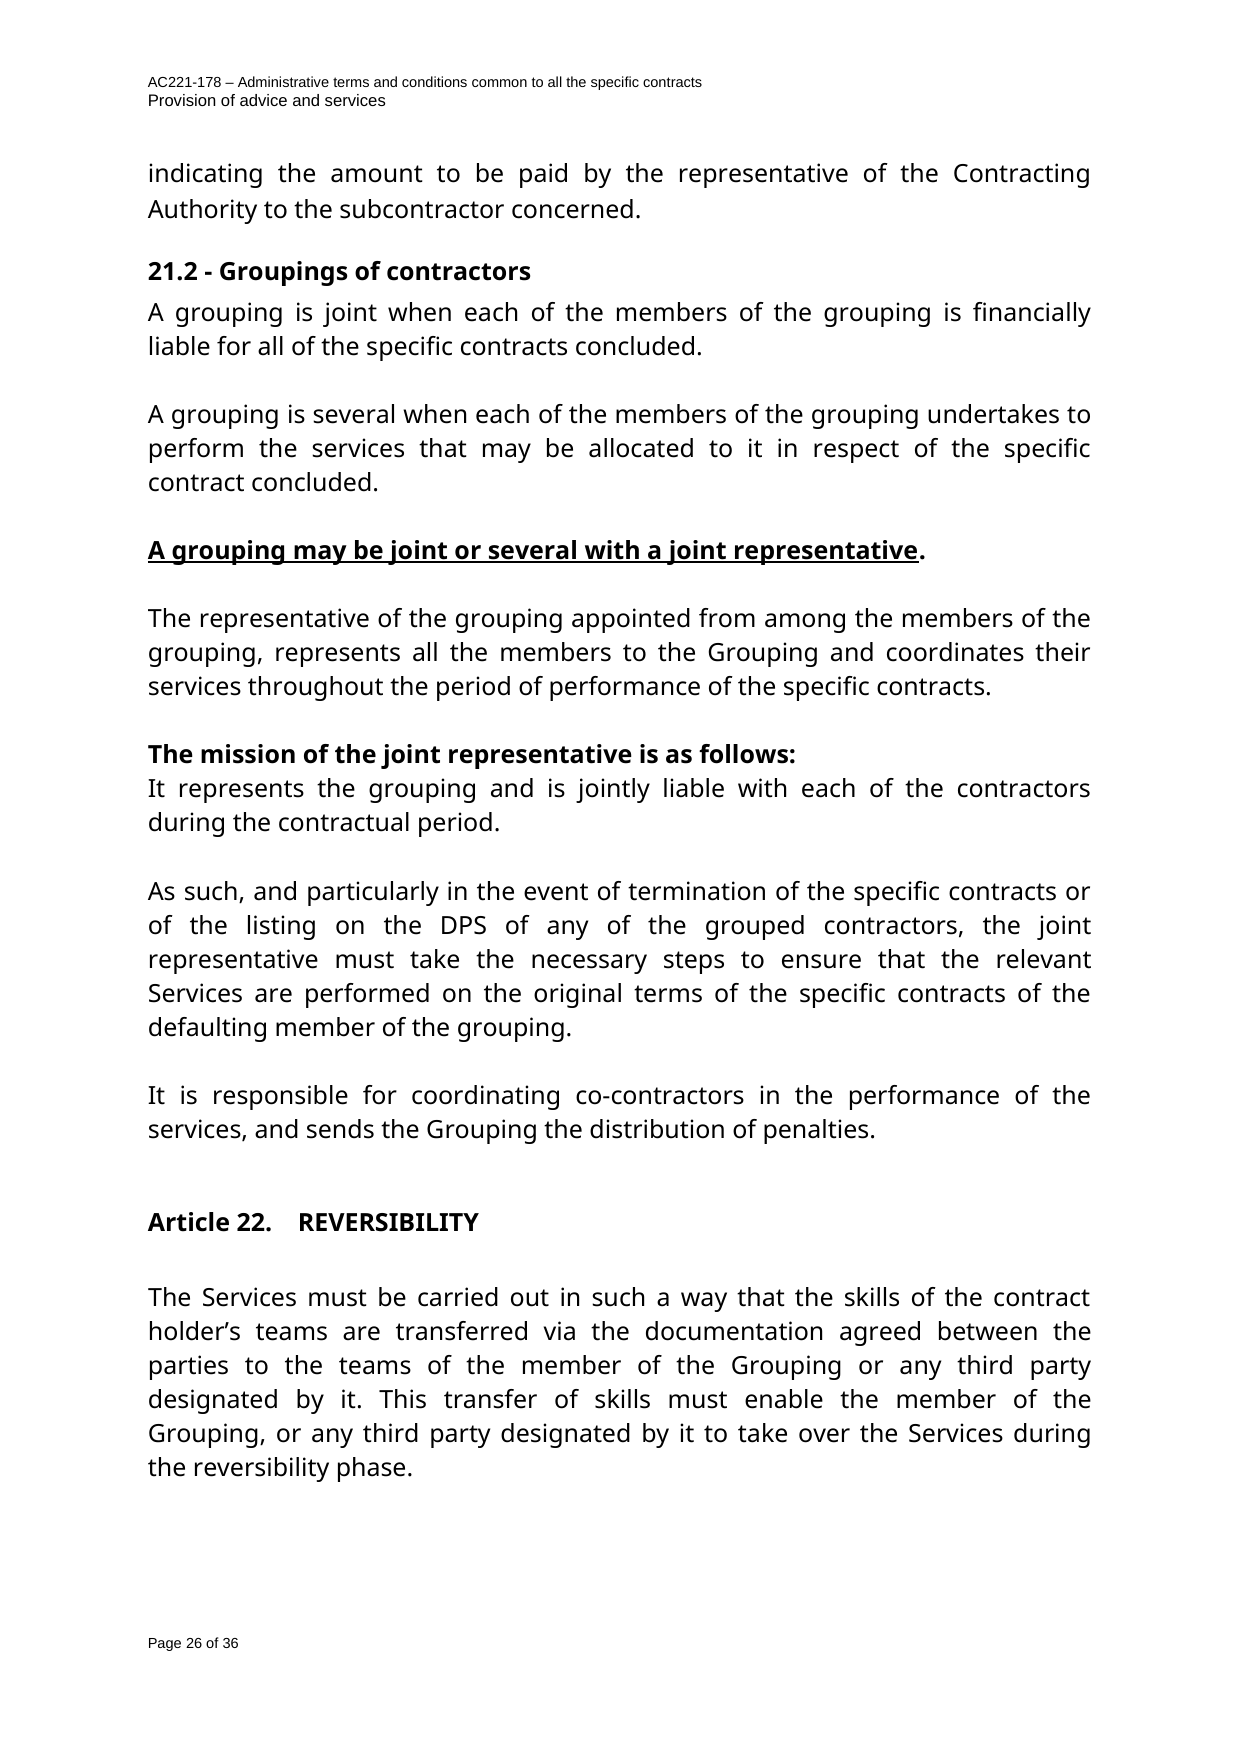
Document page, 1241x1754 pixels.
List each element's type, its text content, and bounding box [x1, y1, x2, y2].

text The Services must be carried out in such a way that the skills of the contract holder’s teams are transferred via the documentation agreed between the parties to the teams of the member of the Grouping or any third party designated by it. This transfer of skills must enable the member of the Grouping, or any third party designated by it to take over the Services during the reversibility phase. [148, 1279, 1092, 1483]
text As such, and particularly in the event of termination of the specific contracts or of the listing on the DPS of any of the grouped contractors, the joint representative must take the necessary steps to ensure that the relevant Services are performed on the original terms of the specific contracts of the defaulting member of the grouping. [148, 873, 1092, 1043]
list REVERSIBILITY [148, 1205, 1092, 1239]
text The representative of the grouping appointed from among the members of the grouping, represents all the members to the Grouping and coordinates their services throughout the period of performance of the specific contracts. [148, 601, 1092, 703]
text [148, 155, 1092, 226]
text It represents the grouping and is jointly liable with each of the contractors during the contractual period. [148, 771, 1092, 839]
text A grouping may be joint or several with a joint representative. [148, 533, 1092, 567]
text It is responsible for coordinating co-contractors in the performance of the services, and sends the Grouping the distribution of penalties. [148, 1078, 1092, 1146]
text The mission of the joint representative is as follows: [148, 737, 1092, 771]
list 21.2 - Groupings of contractors [148, 254, 1092, 288]
text A grouping is joint when each of the members of the grouping is financially liable for all of the specific contracts concluded. [148, 294, 1092, 362]
text A grouping is several when each of the members of the grouping undertakes to perform the services that may be allocated to it in respect of the specific contract concluded. [148, 396, 1092, 498]
